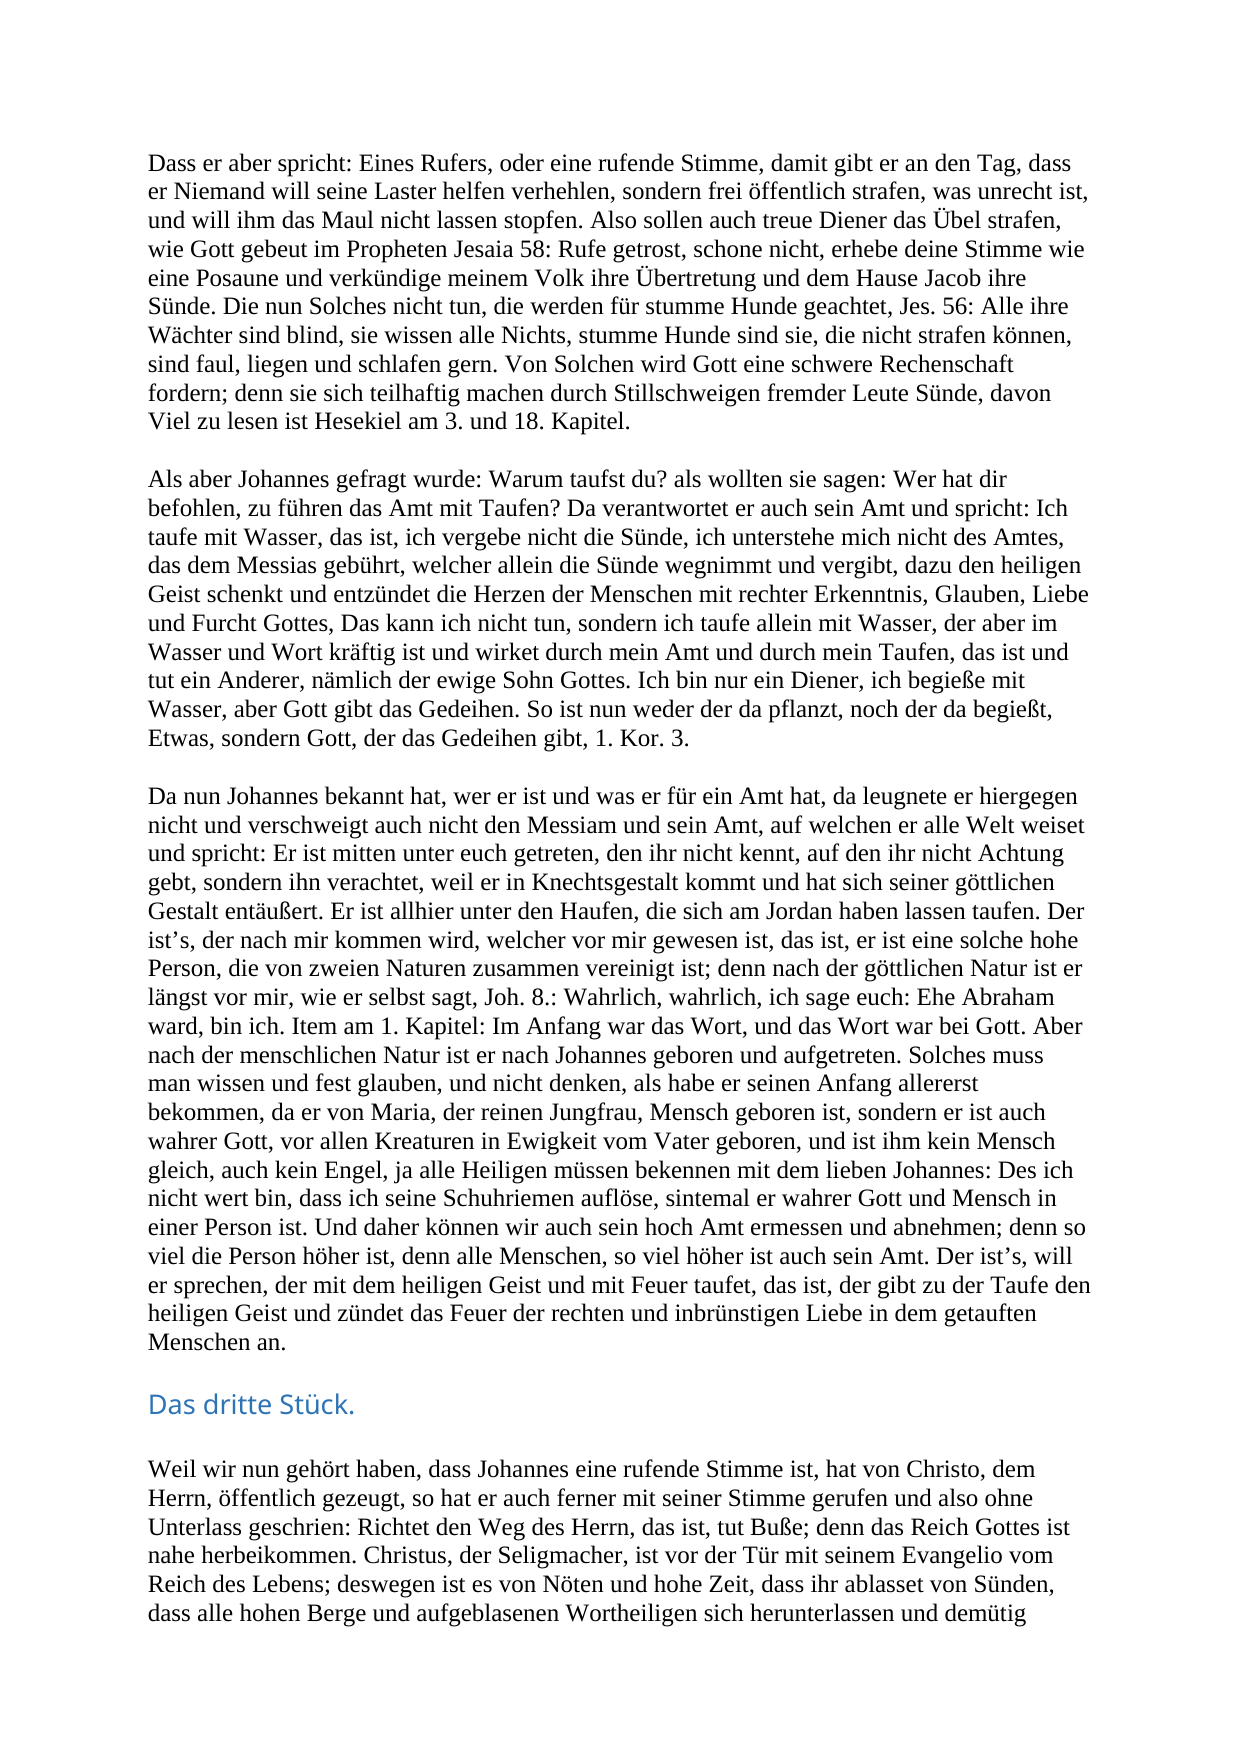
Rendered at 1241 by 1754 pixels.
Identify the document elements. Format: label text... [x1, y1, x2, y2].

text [148, 148, 1093, 263]
text Da nun Johannes bekannt hat, wer er ist und was er für ein Amt hat, da leugnete er hiergegen nicht und verschweigt auch nicht den Messiam und sein Amt, auf welchen er alle Welt weiset und spricht: Er ist mitten unter euch getreten, den ihr nicht kennt, auf den ihr nicht Achtung gebt, sondern ihn verachtet, weil er in Knechtsgestalt kommt und hat sich seiner göttlichen Gestalt entäußert. Er ist allhier unter den Haufen, die sich am Jordan haben lassen taufen. Der ist’s, der nach mir kommen wird, welcher vor mir gewesen ist, das ist, er ist eine solche hohe Person, die von zweien Naturen zusammen vereinigt ist; denn nach der göttlichen Natur ist er längst vor mir, wie er selbst sagt, Joh. 8.: Wahrlich, wahrlich, ich sage euch: Ehe Abraham ward, bin ich. Item am 1. Kapitel: Im Anfang war das Wort, und das Wort war bei Gott. Aber nach der menschlichen Natur ist er nach Johannes geboren und aufgetreten. Solches muss man wissen und fest glauben, und nicht denken, als habe er seinen Anfang allererst bekommen, da er von Maria, der reinen Jungfrau, Mensch geboren ist, sondern er ist auch wahrer Gott, vor allen Kreaturen in Ewigkeit vom Vater geboren, und ist ihm kein Mensch gleich, auch kein Engel, ja alle Heiligen müssen bekennen mit dem lieben Johannes: Des ich nicht wert bin, dass ich seine Schuhriemen auflöse, sintemal er wahrer Gott und Mensch in einer Person ist. Und daher können wir auch sein hoch Amt ermessen und abnehmen; denn so viel die Person höher ist, denn alle Menschen, so viel höher ist auch sein Amt. Der ist’s, will er sprechen, der mit dem heiligen Geist und mit Feuer taufet, das ist, der gibt zu der Taufe den heiligen Geist und zündet das Feuer der rechten und inbrünstigen Liebe in dem getauften Menschen an. [148, 925, 1093, 1500]
text Als aber Johannes gefragt wurde: Warum taufst du? als wollten sie sagen: Wer hat dir befohlen, zu führen das Amt mit Taufen? Da verantwortet er auch sein Amt und spricht: Ich taufe mit Wasser, das ist, ich vergebe nicht die Sünde, ich unterstehe mich nicht des Amtes, das dem Messias gebührt, welcher allein die Sünde wegnimmt und vergibt, dazu den heiligen Geist schenkt und entzündet die Herzen der Menschen mit rechter Erkenntnis, Glauben, Liebe und Furcht Gottes, Das kann ich nicht tun, sondern ich taufe allein mit Wasser, der aber im Wasser und Wort kräftig ist und wirket durch mein Amt und durch mein Taufen, das ist und tut ein Anderer, nämlich der ewige Sohn Gottes. Ich bin nur ein Diener, ich begieße mit Wasser, aber Gott gibt das Gedeihen. So ist nun weder der da pflanzt, noch der da begießt, Etwas, sondern Gott, der das Gedeihen gibt, 1. Kor. 3. [148, 608, 1093, 896]
text Dass er aber spricht: Eines Rufers, oder eine rufende Stimme, damit gibt er an den Tag, dass er Niemand will seine Laster helfen verhehlen, sondern frei öffentlich strafen, was unrecht ist, und will ihm das Maul nicht lassen stopfen. Also sollen auch treue Diener das Übel strafen, wie Gott gebeut im Propheten Jesaia 58: Rufe getrost, schone nicht, erhebe deine Stimme wie eine Posaune und verkündige meinem Volk ihre Übertretung und dem Hause Jacob ihre Sünde. Die nun Solches nicht tun, die werden für stumme Hunde geachtet, Jes. 56: Alle ihre Wächter sind blind, sie wissen alle Nichts, stumme Hunde sind sie, die nicht strafen können, sind faul, liegen und schlafen gern. Von Solchen wird Gott eine schwere Rechenschaft fordern; denn sie sich teilhaftig machen durch Stillschweigen fremder Leute Sünde, davon Viel zu lesen ist Hesekiel am 3. und 18. Kapitel. [148, 292, 1093, 579]
